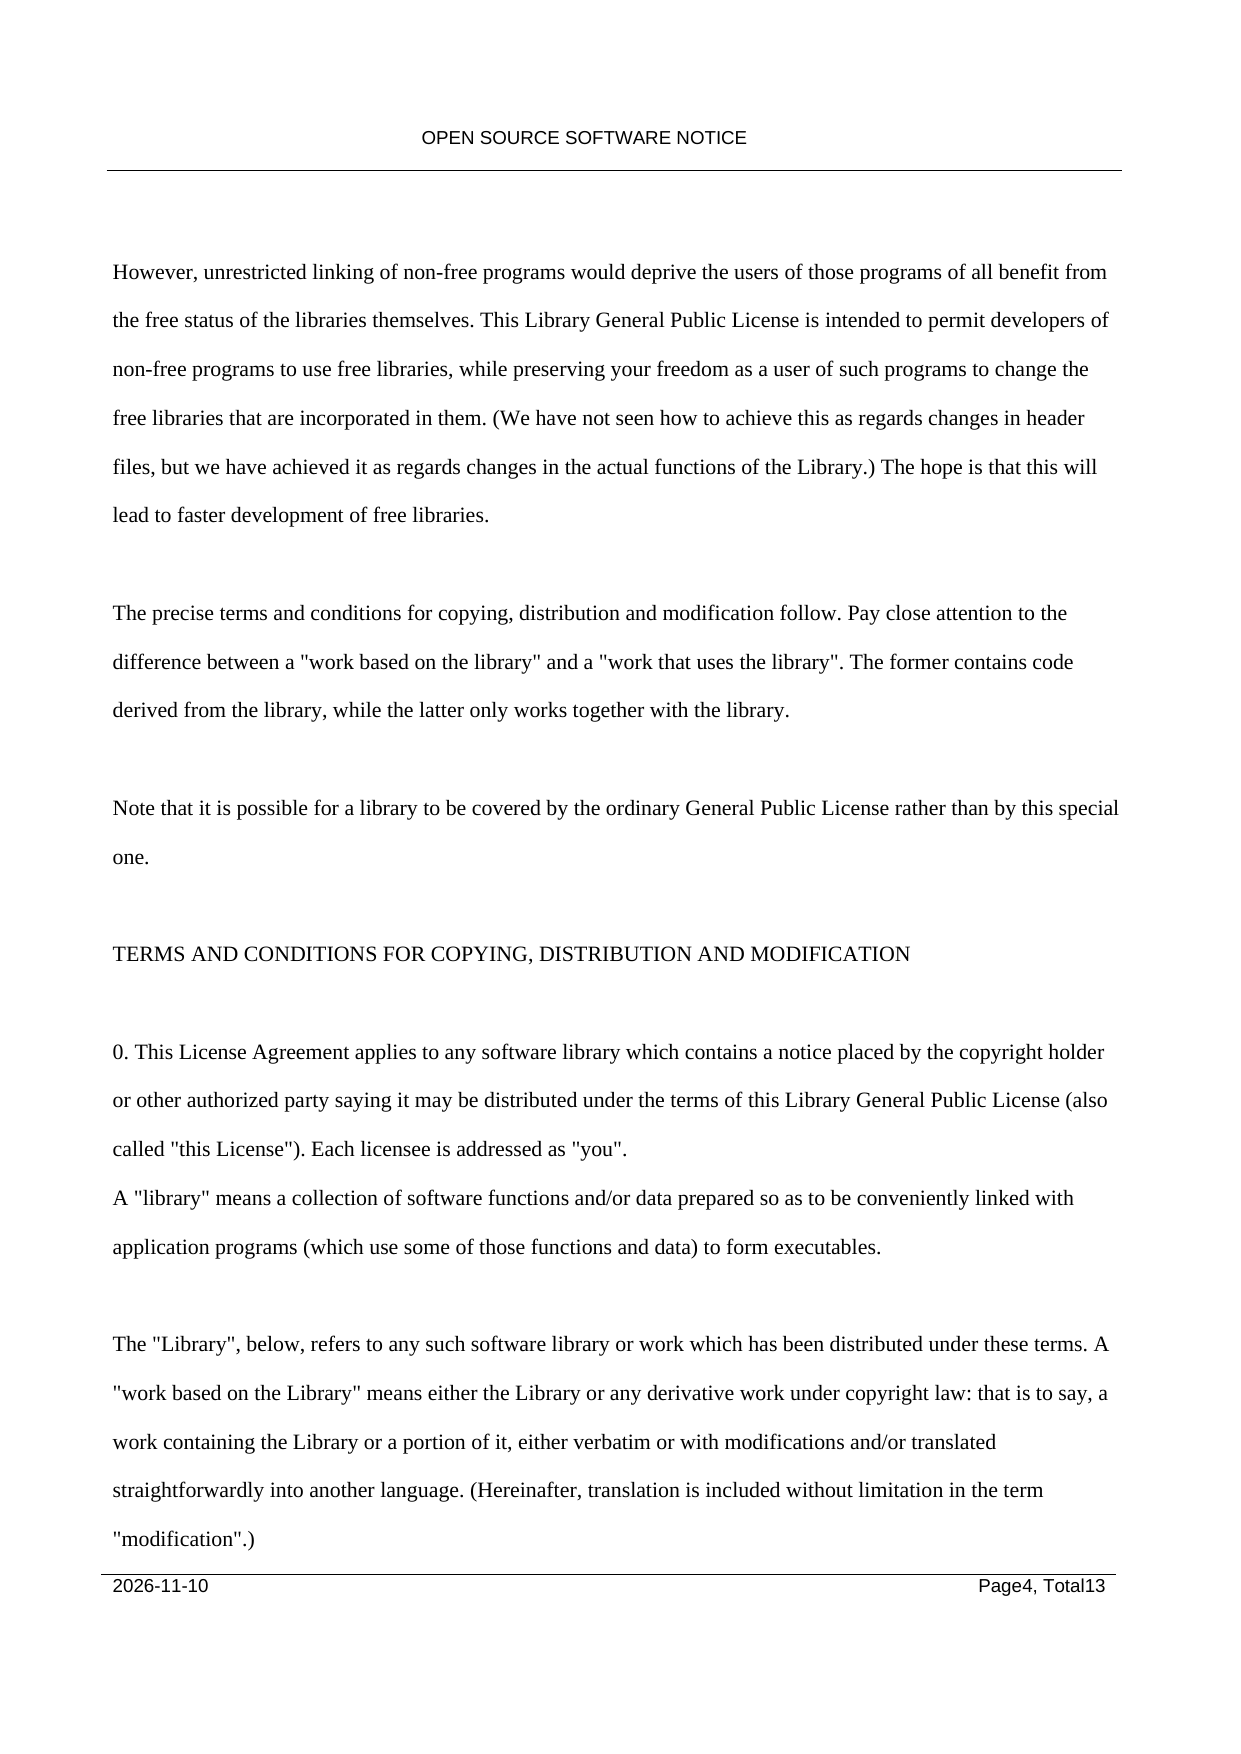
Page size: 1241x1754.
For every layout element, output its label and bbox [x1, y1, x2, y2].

text [112, 206, 1128, 1555]
